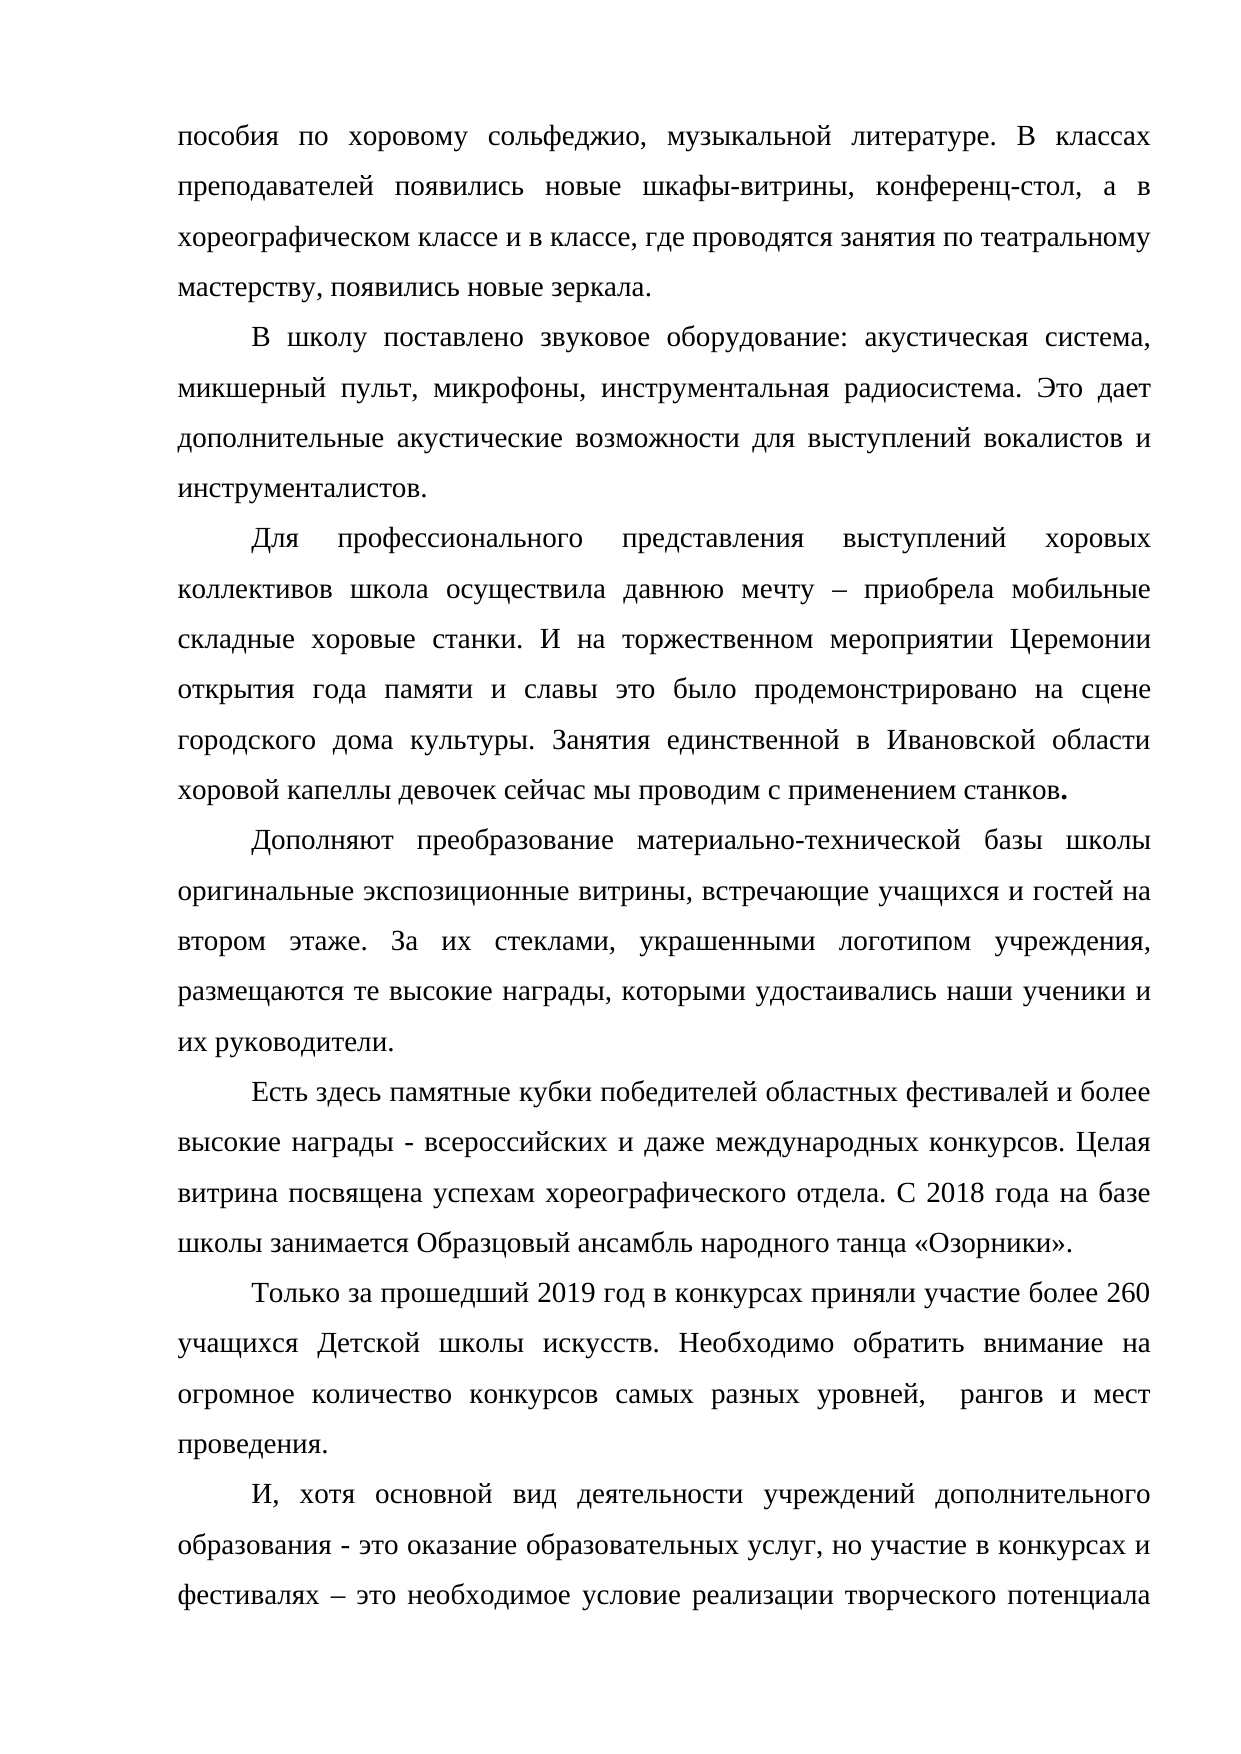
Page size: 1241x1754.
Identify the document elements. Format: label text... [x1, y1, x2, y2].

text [177, 1477, 1152, 1611]
text В школу поставлено звуковое оборудование: акустическая система, микшерный пульт, микрофоны, инструментальная радиосистема. Это дает дополнительные акустические возможности для выступлений вокалистов и инструменталистов. [177, 319, 1152, 504]
text Есть здесь памятные кубки победителей областных фестивалей и более высокие награды - всероссийских и даже международных конкурсов. Целая витрина посвящена успехам хореографического отдела. С 2018 года на базе школы занимается Образцовый ансамбль народного танца «Озорники». [177, 1074, 1152, 1258]
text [177, 118, 1152, 303]
text Для профессионального представления выступлений хоровых коллективов школа осуществила давнюю мечту – приобрела мобильные складные хоровые станки. И на торжественном мероприятии Церемонии открытия года памяти и славы это было продемонстрировано на сцене городского дома культуры. Занятия единственной в Ивановской области хоровой капеллы девочек сейчас мы проводим с применением станков. [177, 521, 1152, 806]
text Дополняют преобразование материально-технической базы школы оригинальные экспозиционные витрины, встречающие учащихся и гостей на втором этаже. За их стеклами, украшенными логотипом учреждения, размещаются те высокие награды, которыми удостаивались наши ученики и их руководители. [177, 822, 1152, 1057]
text Только за прошедший 2019 год в конкурсах приняли участие более 260 учащихся Детской школы искусств. Необходимо обратить внимание на огромное количество конкурсов самых разных уровней, рангов и мест проведения. [177, 1275, 1152, 1460]
